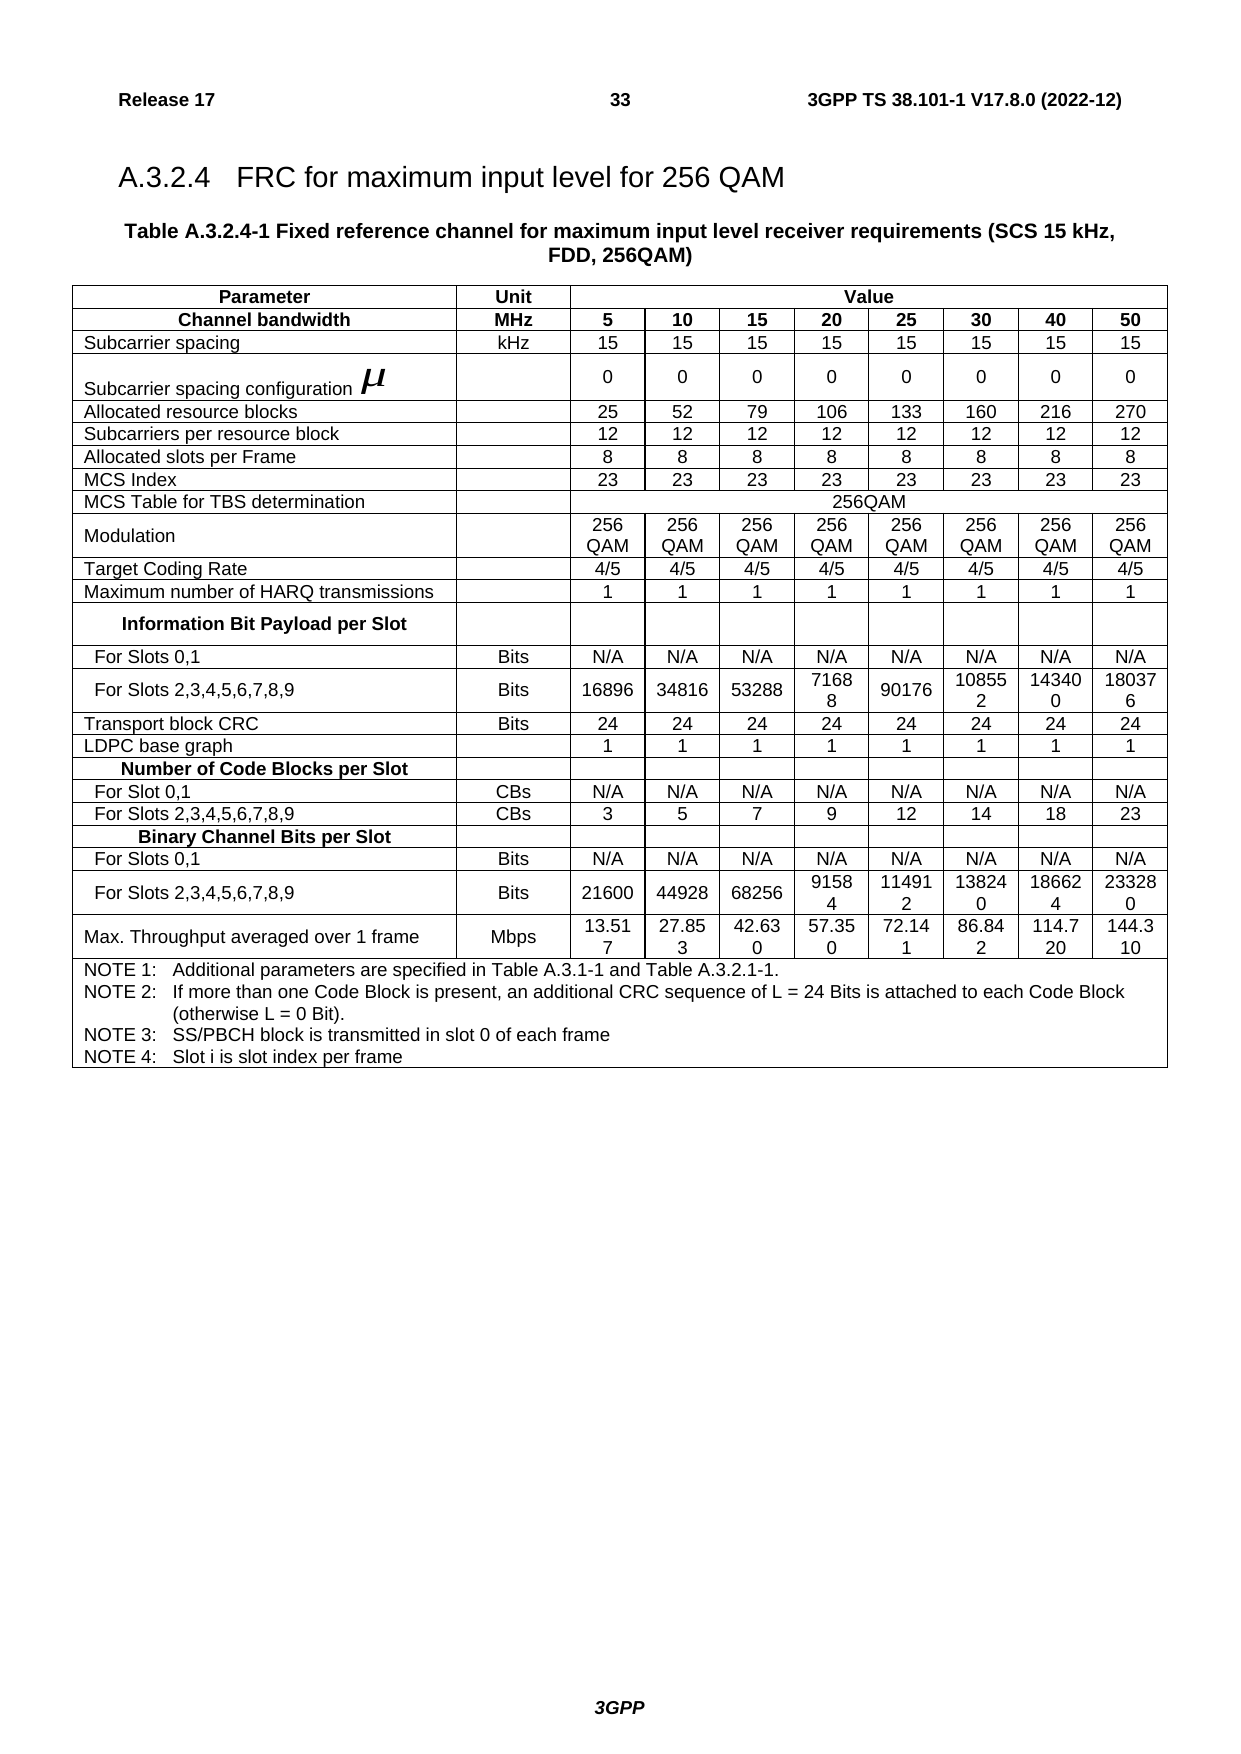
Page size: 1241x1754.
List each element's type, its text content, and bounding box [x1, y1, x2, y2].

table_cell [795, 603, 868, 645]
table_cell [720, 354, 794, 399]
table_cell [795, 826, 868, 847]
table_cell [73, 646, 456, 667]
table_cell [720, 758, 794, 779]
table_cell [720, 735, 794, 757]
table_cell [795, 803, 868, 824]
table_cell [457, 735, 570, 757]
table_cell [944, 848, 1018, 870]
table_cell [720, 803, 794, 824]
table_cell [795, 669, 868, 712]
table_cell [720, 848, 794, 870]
subtitle A.3.2.4 FRC for maximum input level for 256 QAM [118, 160, 1122, 193]
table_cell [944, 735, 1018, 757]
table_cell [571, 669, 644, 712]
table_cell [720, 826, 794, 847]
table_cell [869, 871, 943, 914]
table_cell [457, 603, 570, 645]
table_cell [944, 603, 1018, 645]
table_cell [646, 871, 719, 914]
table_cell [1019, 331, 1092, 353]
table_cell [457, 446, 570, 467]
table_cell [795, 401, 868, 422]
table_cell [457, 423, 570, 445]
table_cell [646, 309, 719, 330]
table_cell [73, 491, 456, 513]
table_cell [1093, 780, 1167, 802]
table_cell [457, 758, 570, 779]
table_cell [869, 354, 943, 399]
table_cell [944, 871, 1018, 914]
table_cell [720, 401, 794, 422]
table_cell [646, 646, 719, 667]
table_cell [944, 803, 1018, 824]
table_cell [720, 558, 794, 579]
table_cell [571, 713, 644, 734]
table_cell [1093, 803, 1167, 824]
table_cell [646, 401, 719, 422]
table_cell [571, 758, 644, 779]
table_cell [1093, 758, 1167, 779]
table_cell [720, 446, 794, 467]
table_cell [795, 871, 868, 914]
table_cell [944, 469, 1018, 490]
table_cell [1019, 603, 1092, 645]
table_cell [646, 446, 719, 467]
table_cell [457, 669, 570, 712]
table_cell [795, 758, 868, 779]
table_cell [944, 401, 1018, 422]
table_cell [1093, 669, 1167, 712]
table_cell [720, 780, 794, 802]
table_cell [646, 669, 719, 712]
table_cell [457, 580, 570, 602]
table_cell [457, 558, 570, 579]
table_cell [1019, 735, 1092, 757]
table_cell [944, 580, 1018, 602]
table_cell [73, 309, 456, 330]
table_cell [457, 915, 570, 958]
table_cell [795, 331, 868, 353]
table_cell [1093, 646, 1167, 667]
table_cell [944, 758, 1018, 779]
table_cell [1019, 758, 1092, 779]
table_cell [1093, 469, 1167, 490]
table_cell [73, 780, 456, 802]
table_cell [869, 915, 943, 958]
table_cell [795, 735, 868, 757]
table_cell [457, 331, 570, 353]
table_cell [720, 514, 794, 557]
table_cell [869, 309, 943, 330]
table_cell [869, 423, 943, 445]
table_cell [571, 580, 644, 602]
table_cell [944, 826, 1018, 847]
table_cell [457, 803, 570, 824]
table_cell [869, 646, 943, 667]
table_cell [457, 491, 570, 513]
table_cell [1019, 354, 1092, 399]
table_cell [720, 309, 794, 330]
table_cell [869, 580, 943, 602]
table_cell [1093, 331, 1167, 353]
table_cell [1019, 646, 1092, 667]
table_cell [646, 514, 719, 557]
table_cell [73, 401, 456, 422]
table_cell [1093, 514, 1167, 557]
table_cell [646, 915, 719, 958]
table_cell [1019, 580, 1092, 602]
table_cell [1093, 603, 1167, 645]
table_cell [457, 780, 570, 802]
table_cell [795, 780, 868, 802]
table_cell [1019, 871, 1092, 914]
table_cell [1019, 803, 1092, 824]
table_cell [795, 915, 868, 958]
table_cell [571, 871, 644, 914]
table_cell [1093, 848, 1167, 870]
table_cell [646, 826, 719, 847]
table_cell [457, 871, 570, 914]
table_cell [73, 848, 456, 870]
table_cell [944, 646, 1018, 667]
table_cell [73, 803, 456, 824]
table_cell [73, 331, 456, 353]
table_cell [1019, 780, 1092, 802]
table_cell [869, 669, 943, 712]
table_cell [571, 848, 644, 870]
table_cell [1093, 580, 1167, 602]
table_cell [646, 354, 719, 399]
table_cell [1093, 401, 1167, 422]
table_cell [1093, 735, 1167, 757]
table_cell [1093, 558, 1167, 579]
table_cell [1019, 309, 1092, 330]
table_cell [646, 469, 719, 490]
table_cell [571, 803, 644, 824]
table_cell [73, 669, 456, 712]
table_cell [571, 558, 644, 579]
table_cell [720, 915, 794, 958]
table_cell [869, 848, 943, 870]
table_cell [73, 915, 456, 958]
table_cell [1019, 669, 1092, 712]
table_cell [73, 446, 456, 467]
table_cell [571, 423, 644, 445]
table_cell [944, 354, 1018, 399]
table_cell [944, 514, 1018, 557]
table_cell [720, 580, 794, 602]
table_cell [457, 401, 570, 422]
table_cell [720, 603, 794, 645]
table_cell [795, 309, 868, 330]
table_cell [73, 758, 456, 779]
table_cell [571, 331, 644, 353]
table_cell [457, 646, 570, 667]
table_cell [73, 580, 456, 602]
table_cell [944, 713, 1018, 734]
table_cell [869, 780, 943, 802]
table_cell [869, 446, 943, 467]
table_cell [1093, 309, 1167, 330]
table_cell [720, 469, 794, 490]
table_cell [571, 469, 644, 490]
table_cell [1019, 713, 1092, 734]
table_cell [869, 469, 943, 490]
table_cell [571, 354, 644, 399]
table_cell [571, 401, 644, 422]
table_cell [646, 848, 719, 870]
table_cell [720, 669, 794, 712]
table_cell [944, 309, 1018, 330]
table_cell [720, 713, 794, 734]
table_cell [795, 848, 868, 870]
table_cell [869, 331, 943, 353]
text Table A.3.2.4-1 Fixed reference channel for maximum input level receiver requirements (SCS 15 kHz, FDD, 256QAM) [118, 218, 1122, 266]
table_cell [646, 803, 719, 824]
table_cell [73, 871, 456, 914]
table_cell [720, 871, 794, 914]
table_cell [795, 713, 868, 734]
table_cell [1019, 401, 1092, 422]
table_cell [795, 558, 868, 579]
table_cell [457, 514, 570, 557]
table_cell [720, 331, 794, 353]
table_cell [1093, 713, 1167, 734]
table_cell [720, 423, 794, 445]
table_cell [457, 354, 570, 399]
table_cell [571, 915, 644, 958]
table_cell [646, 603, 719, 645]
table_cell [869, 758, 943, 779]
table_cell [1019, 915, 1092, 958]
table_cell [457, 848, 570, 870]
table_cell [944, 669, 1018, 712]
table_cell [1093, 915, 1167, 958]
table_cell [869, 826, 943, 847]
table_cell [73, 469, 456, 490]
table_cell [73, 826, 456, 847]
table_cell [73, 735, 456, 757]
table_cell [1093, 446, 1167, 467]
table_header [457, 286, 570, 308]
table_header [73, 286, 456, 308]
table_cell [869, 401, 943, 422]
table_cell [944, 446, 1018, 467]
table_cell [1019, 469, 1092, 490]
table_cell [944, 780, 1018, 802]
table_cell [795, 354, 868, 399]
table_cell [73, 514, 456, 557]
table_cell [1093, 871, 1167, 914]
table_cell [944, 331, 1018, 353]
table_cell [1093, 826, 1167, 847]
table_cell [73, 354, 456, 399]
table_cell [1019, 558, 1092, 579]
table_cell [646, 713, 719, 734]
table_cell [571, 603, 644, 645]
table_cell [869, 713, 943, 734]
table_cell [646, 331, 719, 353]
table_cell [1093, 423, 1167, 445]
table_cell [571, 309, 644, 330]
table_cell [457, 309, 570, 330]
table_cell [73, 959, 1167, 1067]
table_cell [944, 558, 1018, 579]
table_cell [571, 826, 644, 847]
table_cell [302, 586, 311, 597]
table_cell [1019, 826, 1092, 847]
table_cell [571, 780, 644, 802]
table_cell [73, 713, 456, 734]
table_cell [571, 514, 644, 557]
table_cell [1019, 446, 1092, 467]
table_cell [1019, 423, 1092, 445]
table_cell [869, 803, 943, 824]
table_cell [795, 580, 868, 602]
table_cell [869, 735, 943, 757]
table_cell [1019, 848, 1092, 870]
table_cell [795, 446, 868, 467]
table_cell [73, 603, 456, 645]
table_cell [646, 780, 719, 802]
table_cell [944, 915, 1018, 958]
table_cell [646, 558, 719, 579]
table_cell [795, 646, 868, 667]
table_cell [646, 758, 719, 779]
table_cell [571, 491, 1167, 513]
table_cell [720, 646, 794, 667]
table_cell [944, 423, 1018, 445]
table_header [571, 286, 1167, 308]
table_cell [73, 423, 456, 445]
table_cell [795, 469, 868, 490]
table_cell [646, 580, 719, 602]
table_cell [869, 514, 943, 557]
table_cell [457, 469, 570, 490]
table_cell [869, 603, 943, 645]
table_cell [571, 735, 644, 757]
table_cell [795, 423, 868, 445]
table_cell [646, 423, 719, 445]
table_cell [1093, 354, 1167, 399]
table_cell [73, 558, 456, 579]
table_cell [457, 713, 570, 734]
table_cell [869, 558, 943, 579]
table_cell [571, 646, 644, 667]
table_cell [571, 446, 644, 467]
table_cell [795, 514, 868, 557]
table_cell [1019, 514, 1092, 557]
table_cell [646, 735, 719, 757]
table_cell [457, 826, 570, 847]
